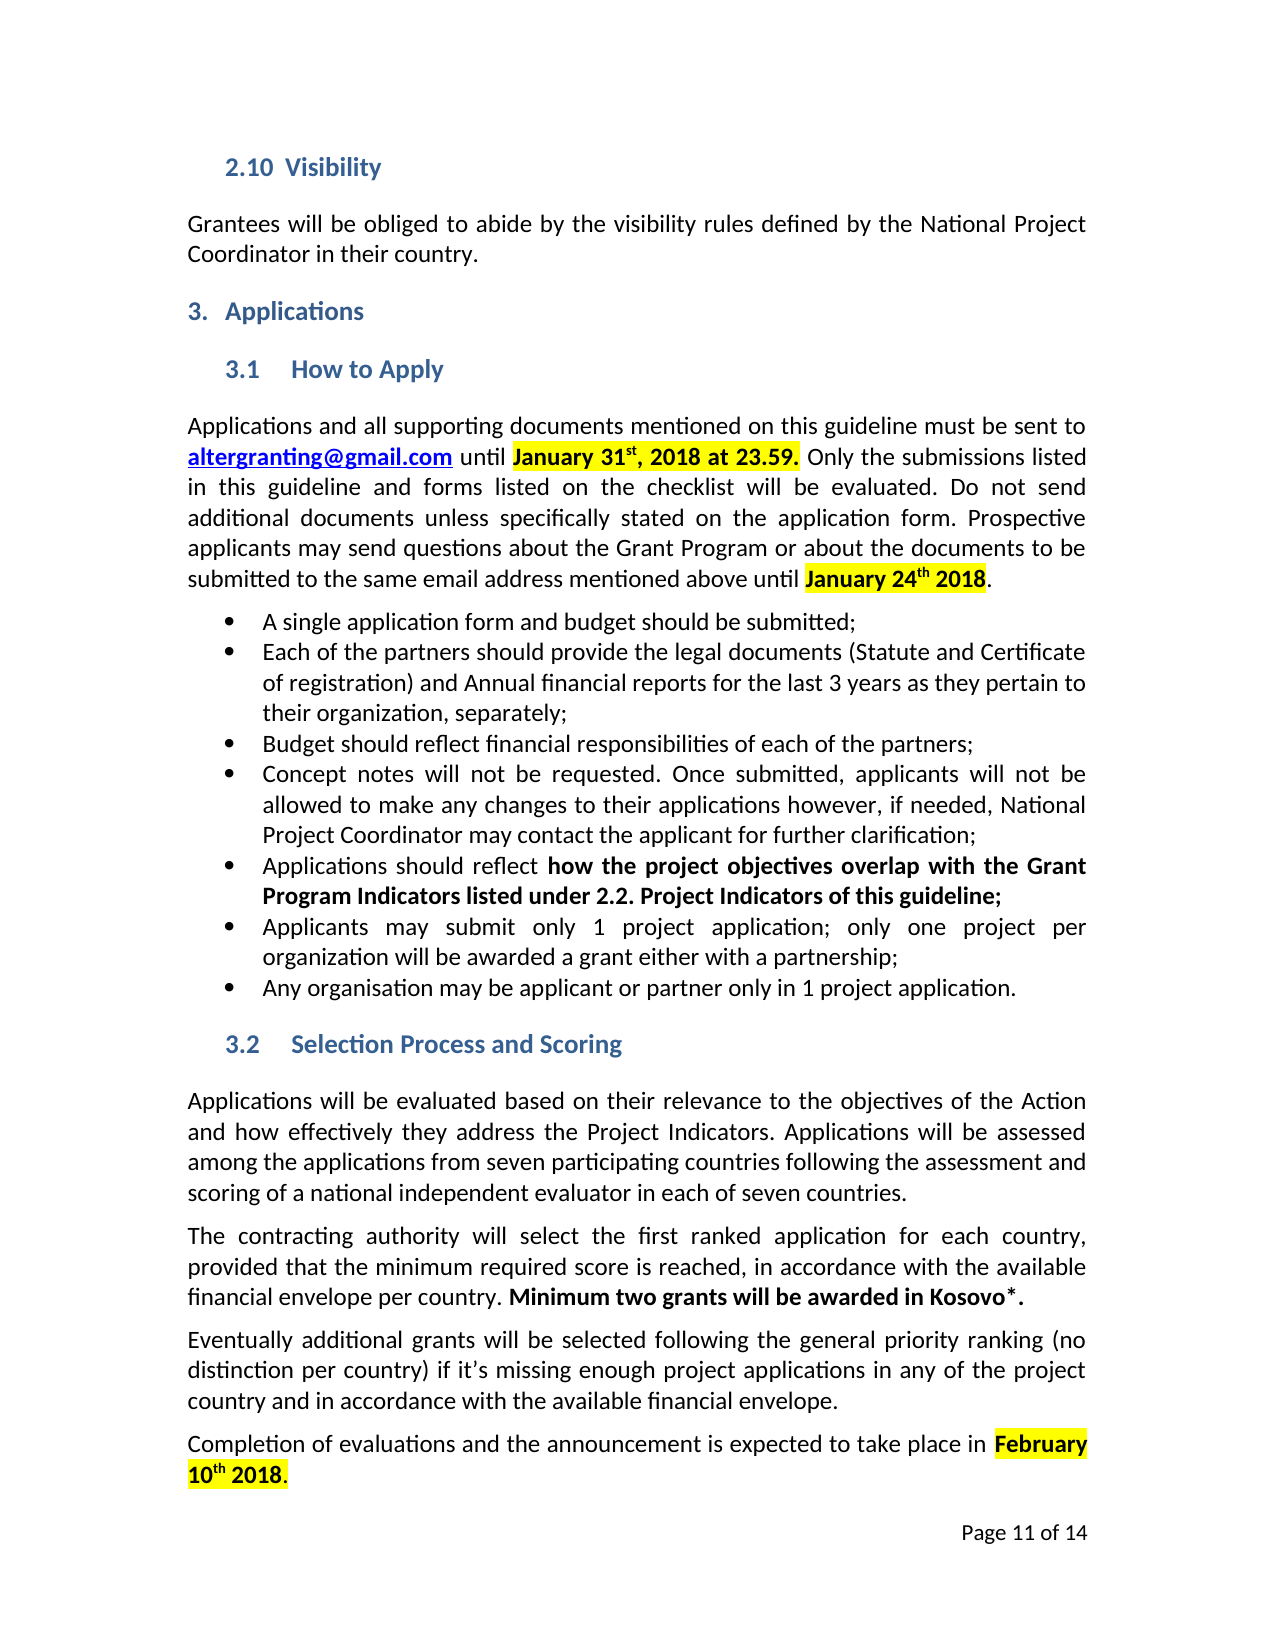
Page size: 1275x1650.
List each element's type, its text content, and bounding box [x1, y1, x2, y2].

list Budget should reflect financial responsibilities of each of the partners; [225, 728, 1087, 758]
text Applications and all supporting documents mentioned on this guideline must be sent to altergranting@gmail.com until January 31st, 2018 at 23.59. Only the submissions listed in this guideline and forms listed on the checklist will be evaluated. Do not send additional documents unless specifically stated on the application form. Prospective applicants may send questions about the Grant Program or about the documents to be submitted to the same email address mentioned above until January 24th 2018. [187, 410, 1087, 593]
list Concept notes will not be requested. Once submitted, applicants will not be allowed to make any changes to their applications however, if needed, National Project Coordinator may contact the applicant for further clarification; [225, 758, 1087, 850]
subtitle Selection Process and Scoring [225, 1027, 1087, 1061]
subtitle How to Apply [225, 352, 1087, 385]
list A single application form and budget should be submitted; [225, 606, 1087, 636]
list Applications should reflect how the project objectives overlap with the Grant Program Indicators listed under 2.2. Project Indicators of this guideline; [225, 850, 1087, 911]
subtitle Applications [187, 294, 1087, 327]
list Each of the partners should provide the legal documents (Statute and Certificate of registration) and Annual financial reports for the last 3 years as they pertain to their organization, separately; [225, 636, 1087, 728]
text The contracting authority will select the first ranked application for each country, provided that the minimum required score is reached, in accordance with the available financial envelope per country. Minimum two grants will be awarded in Kosovo*. [187, 1220, 1087, 1312]
text Completion of evaluations and the announcement is expected to take place in February 10th 2018. [187, 1428, 1087, 1489]
subtitle Visibility [225, 150, 1087, 183]
text Applications will be evaluated based on their relevance to the objectives of the Action and how effectively they address the Project Indicators. Applications will be assessed among the applications from seven participating countries following the assessment and scoring of a national independent evaluator in each of seven countries. [187, 1086, 1087, 1208]
text Grantees will be obliged to abide by the visibility rules defined by the National Project Coordinator in their country. [187, 208, 1087, 269]
text Eventually additional grants will be selected following the general priority ranking (no distinction per country) if it’s missing enough project applications in any of the project country and in accordance with the available financial envelope. [187, 1324, 1087, 1416]
list Applicants may submit only 1 project application; only one project per organization will be awarded a grant either with a partnership; [225, 911, 1087, 972]
list Any organisation may be applicant or partner only in 1 project application. [225, 972, 1087, 1002]
